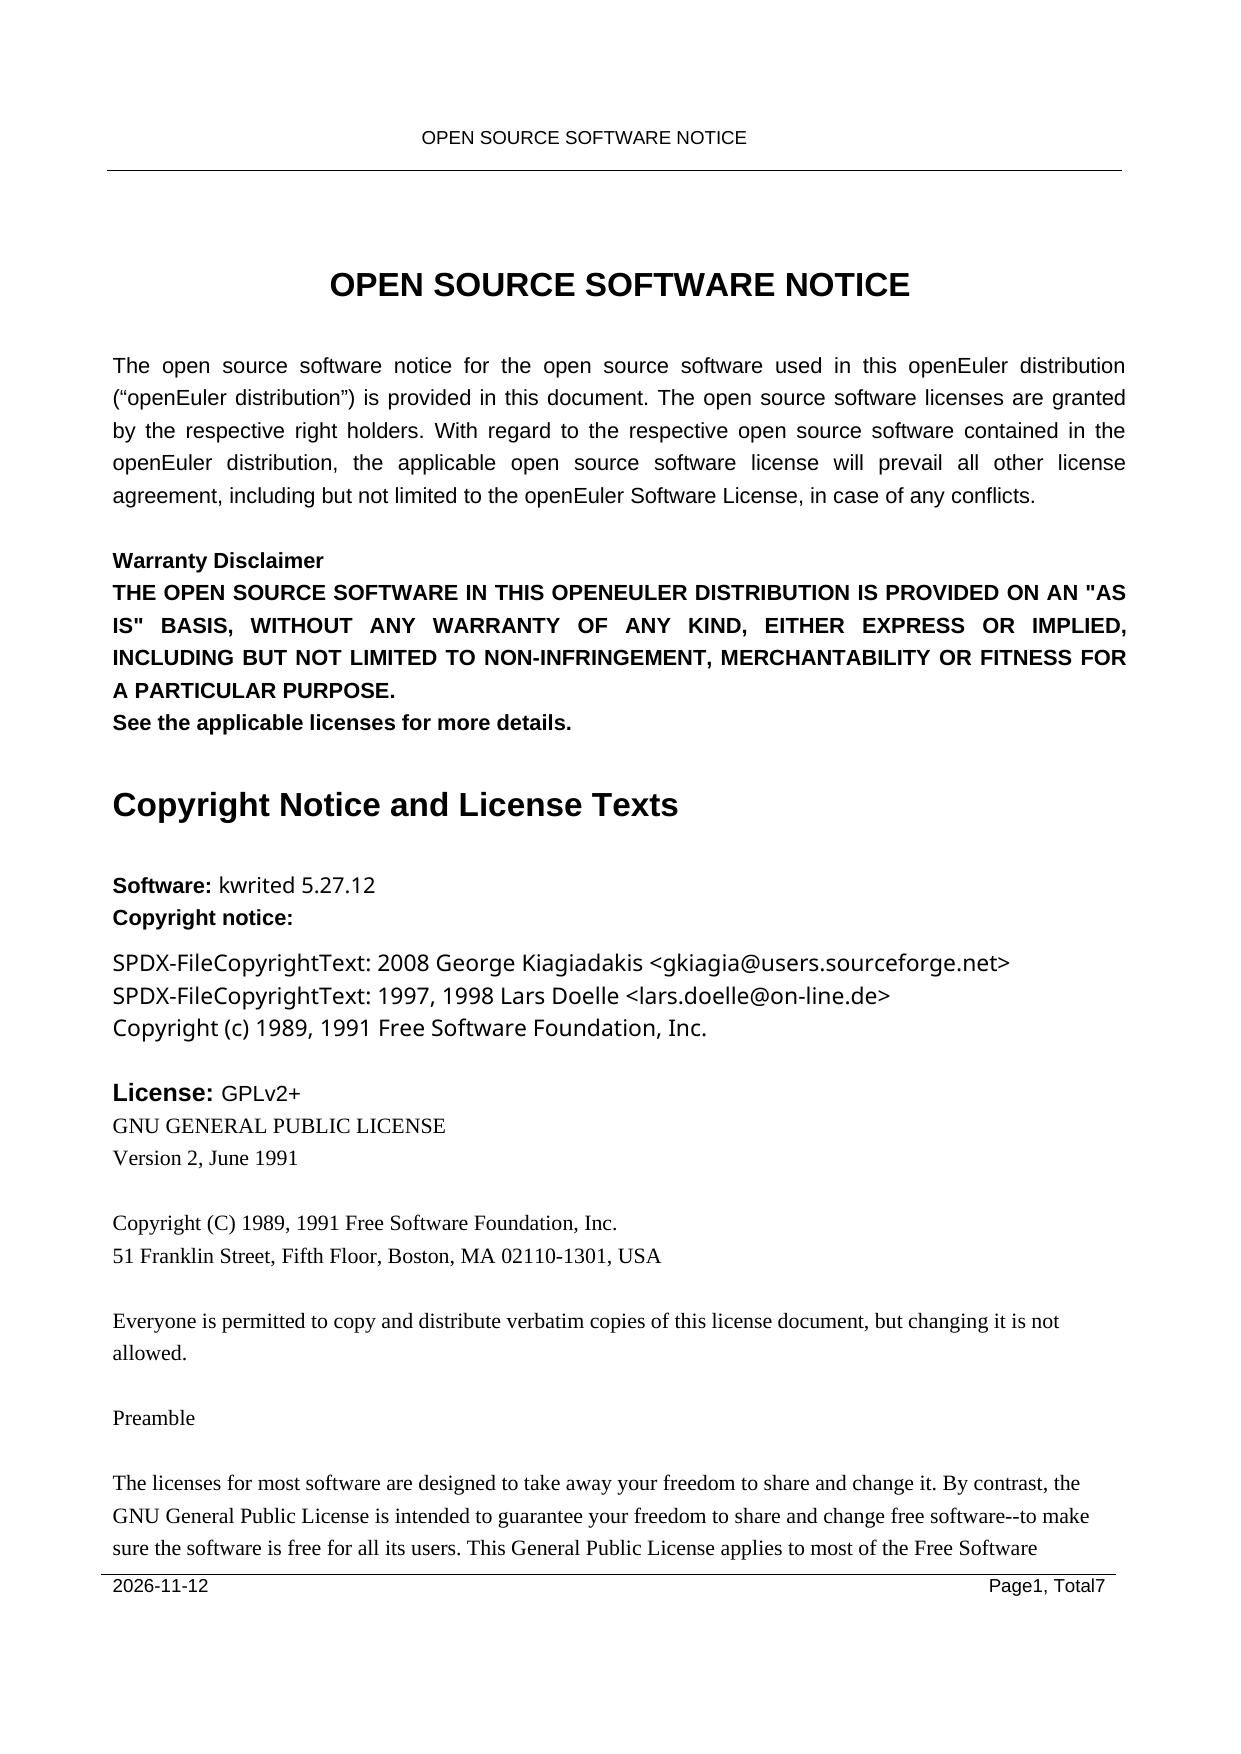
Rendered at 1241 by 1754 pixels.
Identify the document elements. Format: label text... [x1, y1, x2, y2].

text OPEN SOURCE SOFTWARE NOTICE [112, 251, 1128, 316]
text The open source software notice for the open source software used in this openEuler distribution (“openEuler distribution”) is provided in this document. The open source software licenses are granted by the respective right holders. With regard to the respective open source software contained in the openEuler distribution, the applicable open source software license will prevail all other license agreement, including but not limited to the openEuler Software License, in case of any conflicts. [112, 349, 1128, 511]
title Software: kwrited 5.27.12 [112, 869, 1128, 901]
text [112, 1109, 1128, 1564]
text THE OPEN SOURCE SOFTWARE IN THIS OPENEULER DISTRIBUTION IS PROVIDED ON AN "AS IS" BASIS, WITHOUT ANY WARRANTY OF ANY KIND, EITHER EXPRESS OR IMPLIED, INCLUDING BUT NOT LIMITED TO NON-INFRINGEMENT, MERCHANTABILITY OR FITNESS FOR A PARTICULAR PURPOSE. See the applicable licenses for more details. [112, 576, 1128, 739]
text Copyright notice: [112, 901, 1128, 934]
text Warranty Disclaimer [112, 544, 1128, 576]
text Copyright Notice and License Texts [112, 771, 1128, 836]
text SPDX-FileCopyrightText: 2008 George Kiagiadakis <gkiagia@users.sourceforge.net> SPDX-FileCopyrightText: 1997, 1998 Lars Doelle <lars.doelle@on-line.de> Copyright (c) 1989, 1991 Free Software Foundation, Inc. [112, 947, 1128, 1077]
text License: GPLv2+ [112, 1077, 1128, 1109]
